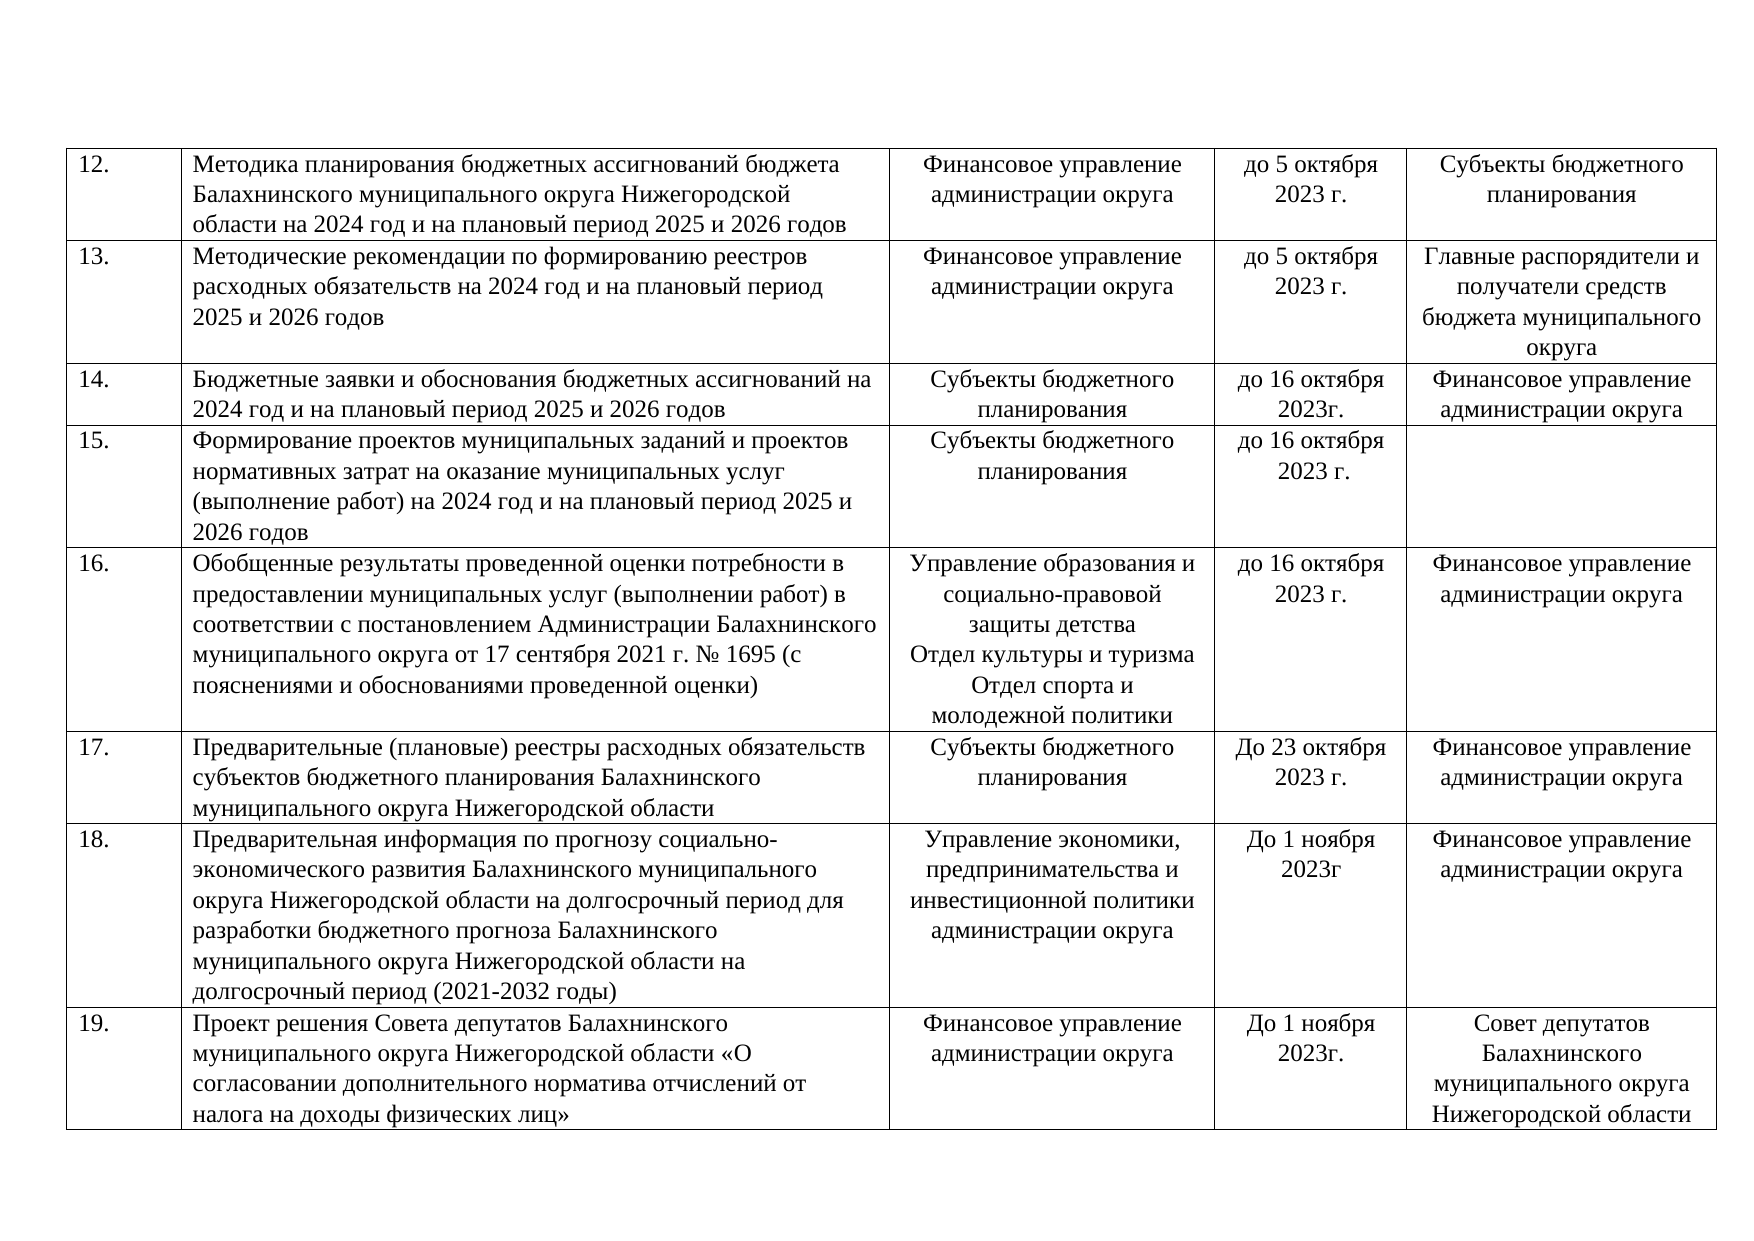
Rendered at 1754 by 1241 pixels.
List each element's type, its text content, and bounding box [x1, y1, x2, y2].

table_cell Субъекты бюджетного планирования [890, 364, 1214, 424]
table_cell Финансовое управление администрации округа [1407, 364, 1716, 424]
table_cell Методика планирования бюджетных ассигнований бюджета Балахнинского муниципального округа Нижегородской области на 2024 год и на плановый период 2025 и 2026 годов [182, 149, 889, 240]
table_cell 19. [67, 1008, 181, 1129]
table_cell Предварительная информация по прогнозу социально-экономического развития Балахнинского муниципального округа Нижегородской области на долгосрочный период для разработки бюджетного прогноза Балахнинского муниципального округа Нижегородской области на долгосрочный период (2021-2032 годы) [182, 824, 889, 1007]
table_cell Формирование проектов муниципальных заданий и проектов нормативных затрат на оказание муниципальных услуг (выполнение работ) на 2024 год и на плановый период 2025 и 2026 годов [182, 426, 889, 547]
table_cell до 16 октября 2023г. [1215, 364, 1406, 424]
table_cell Обобщенные результаты проведенной оценки потребности в предоставлении муниципальных услуг (выполнении работ) в соответствии с постановлением Администрации Балахнинского муниципального округа от 17 сентября 2021 г. № 1695 (с пояснениями и обоснованиями проведенной оценки) [182, 548, 889, 731]
table_cell 17. [67, 732, 181, 823]
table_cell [890, 1008, 1214, 1129]
table_cell до 5 октября 2023 г. [1215, 149, 1406, 240]
table_cell до 5 октября 2023 г. [1215, 241, 1406, 363]
table_cell До 1 ноября 2023г [1215, 824, 1406, 1007]
table_cell Финансовое управление администрации округа [1407, 732, 1716, 823]
table_cell Финансовое управление администрации округа [1407, 824, 1716, 1007]
table_cell Совет депутатов Балахнинского муниципального округа Нижегородской области [1407, 1008, 1716, 1129]
table_cell 13. [67, 241, 181, 363]
table_cell До 1 ноября 2023г. [1215, 1008, 1406, 1129]
table_cell Финансовое управление администрации округа [1407, 548, 1716, 731]
table_cell до 16 октября 2023 г. [1215, 426, 1406, 547]
table_cell Управление экономики, предпринимательства и инвестиционной политики администрации округа [890, 824, 1214, 1007]
table_cell до 16 октября 2023 г. [1215, 548, 1406, 731]
table_cell Главные распорядители и получатели средств бюджета муниципального округа [1407, 241, 1716, 363]
table_cell 14. [67, 364, 181, 424]
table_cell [890, 149, 1214, 240]
table_cell 12. [67, 149, 181, 240]
table_cell [1407, 426, 1716, 547]
table_cell Предварительные (плановые) реестры расходных обязательств субъектов бюджетного планирования Балахнинского муниципального округа Нижегородской области [182, 732, 889, 823]
table_cell 18. [67, 824, 181, 1007]
table_cell Субъекты бюджетного планирования [1407, 149, 1716, 240]
table_cell Управление образования и социально-правовой защиты детства Отдел культуры и туризма Отдел спорта и молодежной политики [890, 548, 1214, 731]
table_cell До 23 октября 2023 г. [1215, 732, 1406, 823]
table_cell Бюджетные заявки и обоснования бюджетных ассигнований на 2024 год и на плановый период 2025 и 2026 годов [182, 364, 889, 424]
table_cell 16. [67, 548, 181, 731]
table_cell Методические рекомендации по формированию реестров расходных обязательств на 2024 год и на плановый период 2025 и 2026 годов [182, 241, 889, 363]
table_cell Финансовое управление администрации округа [890, 241, 1214, 363]
table_cell Проект решения Совета депутатов Балахнинского муниципального округа Нижегородской области «О согласовании дополнительного норматива отчислений от налога на доходы физических лиц» [182, 1008, 889, 1129]
table_cell Субъекты бюджетного планирования [890, 732, 1214, 823]
table_cell 15. [67, 426, 181, 547]
table_cell Субъекты бюджетного планирования [890, 426, 1214, 547]
